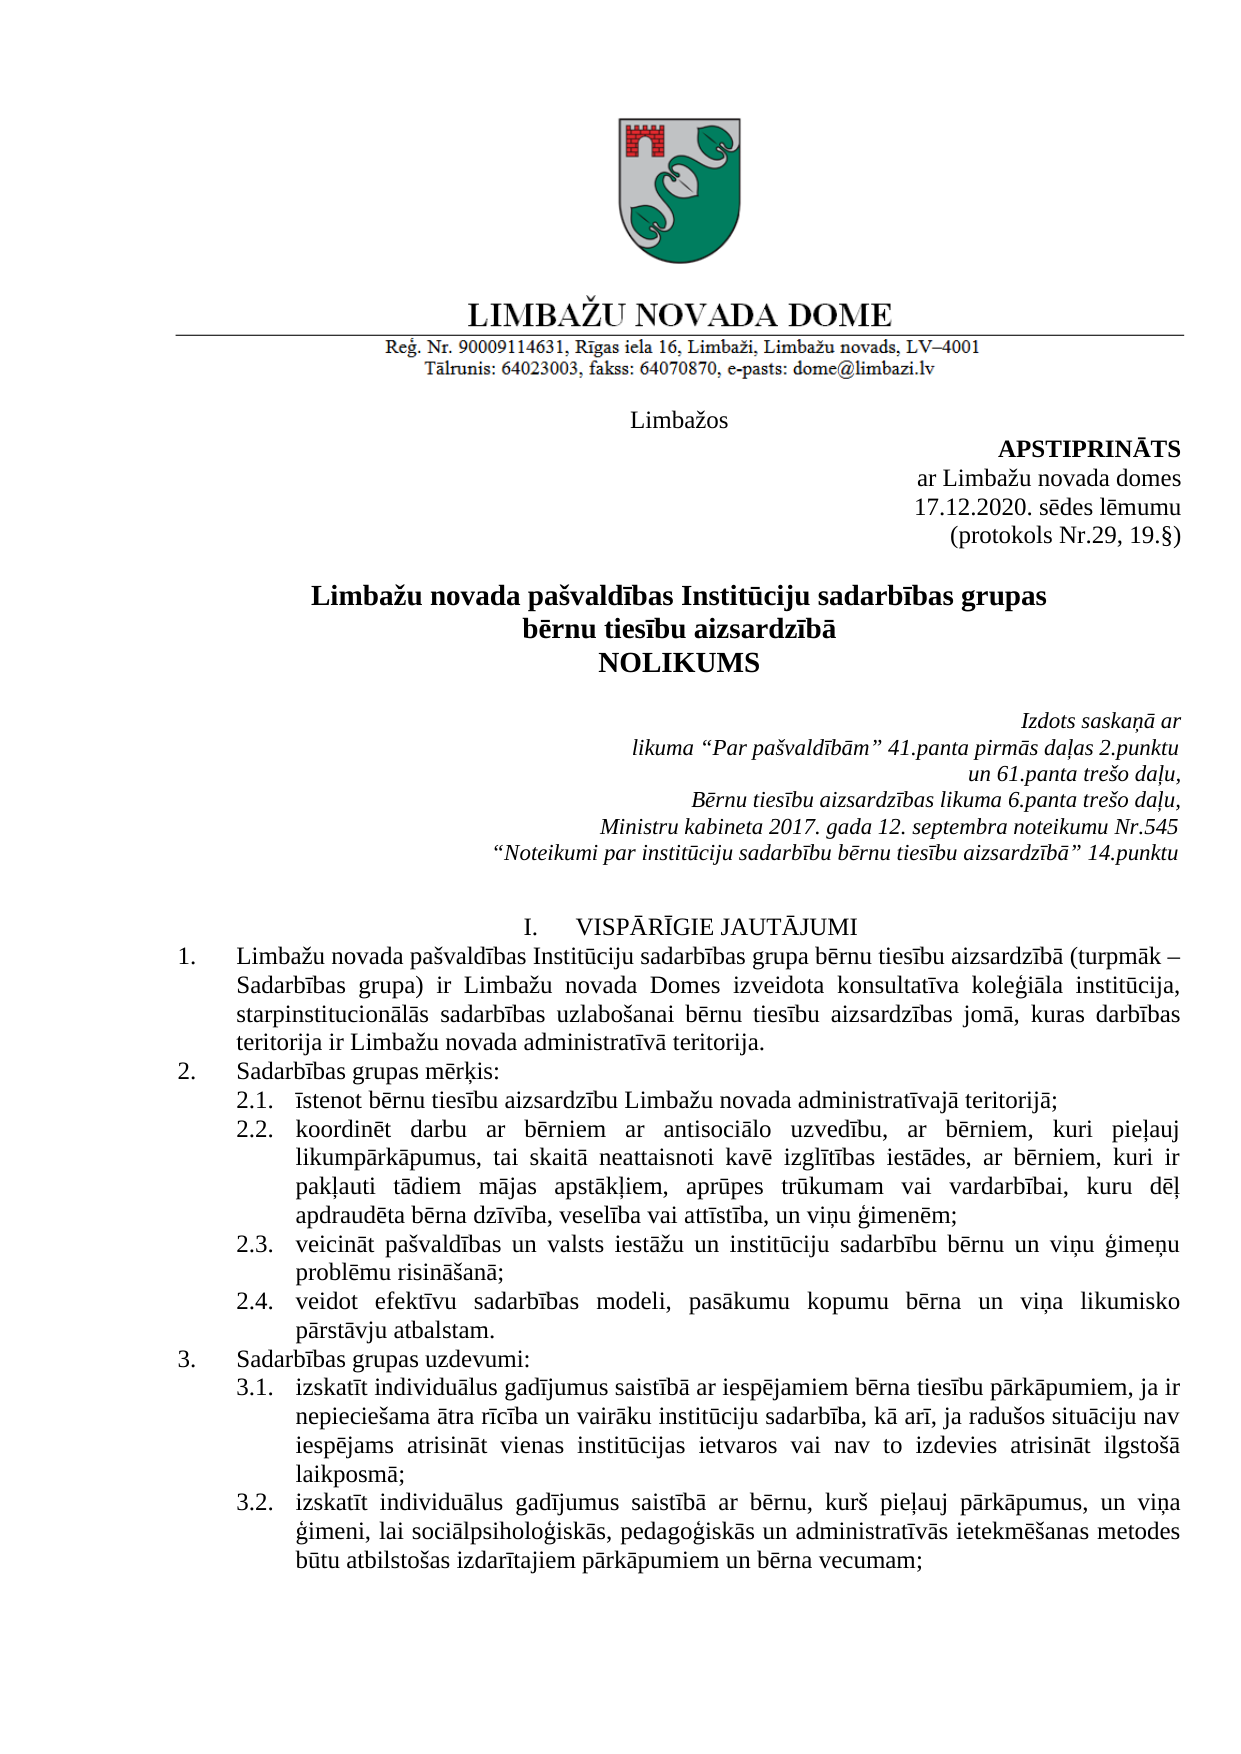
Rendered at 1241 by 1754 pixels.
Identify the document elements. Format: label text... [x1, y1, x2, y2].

text Limbažos [177, 379, 1181, 434]
picture [2, 0, 1236, 379]
list īstenot bērnu tiesību aizsardzību Limbažu novada administratīvajā teritorijā; [236, 1085, 1181, 1114]
list VISPĀRĪGIE JAUTĀJUMI [215, 912, 1181, 941]
text Bērnu tiesību aizsardzības likuma 6.panta trešo daļu, [177, 787, 1181, 813]
text bērnu tiesību aizsardzībā [177, 612, 1181, 645]
text 17.12.2020. sēdes lēmumu [177, 492, 1181, 521]
text un 61.panta trešo daļu, [177, 760, 1181, 787]
list veidot efektīvu sadarbības modeli, pasākumu kopumu bērna un viņa likumisko pārstāvju atbalstam. [236, 1286, 1181, 1344]
text “Noteikumi par institūciju sadarbību bērnu tiesību aizsardzībā” 14.punktu [177, 839, 1181, 866]
list izskatīt individuālus gadījumus saistībā ar iespējamiem bērna tiesību pārkāpumiem, ja ir nepieciešama ātra rīcība un vairāku institūciju sadarbība, kā arī, ja radušos situāciju nav iespējams atrisināt vienas institūcijas ietvaros vai nav to izdevies atrisināt ilgstošā laikposmā; [236, 1372, 1181, 1487]
text (protokols Nr.29, 19.§) [177, 521, 1181, 549]
text Ministru kabineta 2017. gada 12. septembra noteikumu Nr.545 [177, 813, 1181, 839]
list koordinēt darbu ar bērniem ar antisociālo uzvedību, ar bērniem, kuri pieļauj likumpārkāpumus, tai skaitā neattaisnoti kavē izglītības iestādes, ar bērniem, kuri ir pakļauti tādiem mājas apstākļiem, aprūpes trūkumam vai vardarbībai, kuru dēļ apdraudēta bērna dzīvība, veselība vai attīstība, un viņu ģimenēm; [236, 1114, 1181, 1229]
text APSTIPRINĀTS [177, 434, 1181, 463]
list Limbažu novada pašvaldības Institūciju sadarbības grupa bērnu tiesību aizsardzībā (turpmāk – Sadarbības grupa) ir Limbažu novada Domes izveidota konsultatīva koleģiāla institūcija, starpinstitucionālās sadarbības uzlabošanai bērnu tiesību aizsardzības jomā, kuras darbības teritorija ir Limbažu novada administratīvā teritorija. [177, 941, 1181, 1056]
list veicināt pašvaldības un valsts iestāžu un institūciju sadarbību bērnu un viņu ģimeņu problēmu risināšanā; [236, 1229, 1181, 1286]
text Izdots saskaņā ar [177, 707, 1181, 734]
text NOLIKUMS [177, 645, 1181, 679]
list Sadarbības grupas mērķis: [177, 1056, 1181, 1085]
text Limbažu novada pašvaldības Institūciju sadarbības grupas [177, 578, 1181, 612]
list izskatīt individuālus gadījumus saistībā ar bērnu, kurš pieļauj pārkāpumus, un viņa ģimeni, lai sociālpsiholoģiskās, pedagoģiskās un administratīvās ietekmēšanas metodes būtu atbilstošas izdarītajiem pārkāpumiem un bērna vecumam; [236, 1487, 1181, 1574]
text likuma “Par pašvaldībām” 41.panta pirmās daļas 2.punktu [177, 734, 1181, 760]
text ar Limbažu novada domes [177, 463, 1181, 492]
list Sadarbības grupas uzdevumi: [177, 1344, 1181, 1372]
